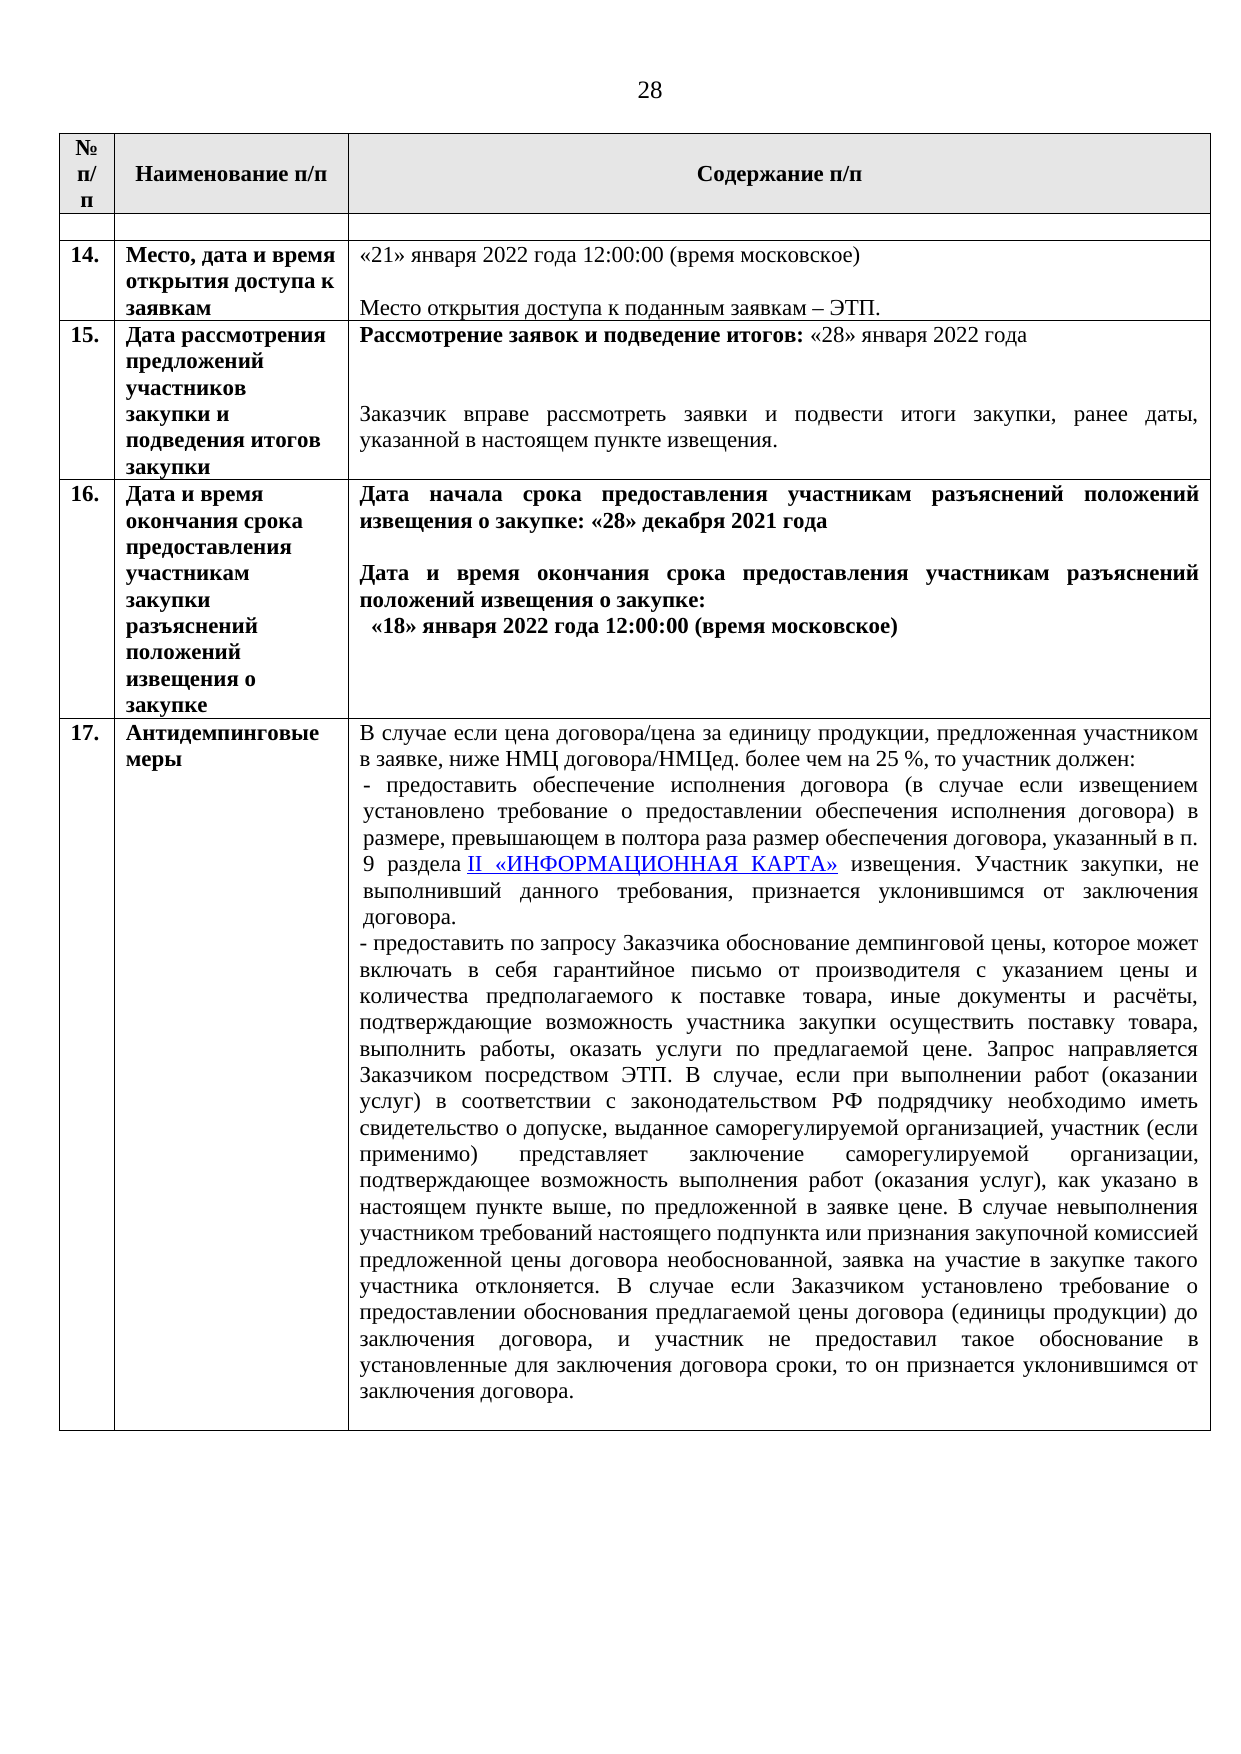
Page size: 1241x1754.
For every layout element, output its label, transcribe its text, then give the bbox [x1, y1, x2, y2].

table_cell В случае если цена договора/цена за единицу продукции, предложенная участником в заявке, ниже НМЦ договора/НМЦед. более чем на 25 %, то участник должен: - предоставить обеспечение исполнения договора (в случае если извещением установлено требование о предоставлении обеспечения исполнения договора) в размере, превышающем в полтора раза размер обеспечения договора, указанный в п. 9 раздела II «ИНФОРМАЦИОННАЯ КАРТА» извещения. Участник закупки, не выполнивший данного требования, признается уклонившимся от заключения договора. - предоставить по запросу Заказчика обоснование демпинговой цены, которое может включать в себя гарантийное письмо от производителя с указанием цены и количества предполагаемого к поставке товара, иные документы и расчёты, подтверждающие возможность участника закупки осуществить поставку товара, выполнить работы, оказать услуги по предлагаемой цене. Запрос направляется Заказчиком посредством ЭТП. В случае, если при выполнении работ (оказании услуг) в соответствии с законодательством РФ подрядчику необходимо иметь свидетельство о допуске, выданное саморегулируемой организацией, участник (если применимо) представляет заключение саморегулируемой организации, подтверждающее возможность выполнения работ (оказания услуг), как указано в настоящем пункте выше, по предложенной в заявке цене. В случае невыполнения участником требований настоящего подпункта или признания закупочной комиссией предложенной цены договора необоснованной, заявка на участие в закупке такого участника отклоняется. В случае если Заказчиком установлено требование о предоставлении обоснования предлагаемой цены договора (единицы продукции) до заключения договора, и участник не предоставил такое обоснование в установленные для заключения договора сроки, то он признается уклонившимся от заключения договора. [349, 719, 1210, 1430]
table_cell [60, 719, 114, 1430]
table_cell Дата начала срока предоставления участникам разъяснений положений извещения о закупке: Дата и время окончания срока предоставления участникам разъяснений положений извещения о закупке: 12:00:00 (время московское) [349, 480, 1210, 717]
table_cell Антидемпинговые меры [115, 719, 348, 1430]
table_cell Рассмотрение заявок и подведение итогов: Заказчик вправе рассмотреть заявки и подвести итоги закупки, ранее даты, указанной в настоящем пункте извещения. [349, 321, 1210, 479]
table_cell Дата и время окончания срока предоставления участникам закупки разъяснений положений извещения о закупке [115, 480, 348, 717]
table_header Наименование п/п [115, 134, 348, 213]
table_header № п/п [60, 134, 114, 213]
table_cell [115, 214, 348, 240]
table_cell [60, 321, 114, 479]
table_cell [60, 480, 114, 717]
table_header Содержание п/п [349, 134, 1210, 213]
table_cell Дата рассмотрения предложений участников закупки и подведения итогов закупки [115, 321, 348, 479]
table_cell [60, 241, 114, 320]
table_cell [349, 214, 1210, 240]
table_cell 12:00:00 (время московское) Место открытия доступа к поданным заявкам – ЭТП. [349, 241, 1210, 320]
table_cell [60, 214, 114, 240]
table_cell Место, дата и время открытия доступа к заявкам [115, 241, 348, 320]
